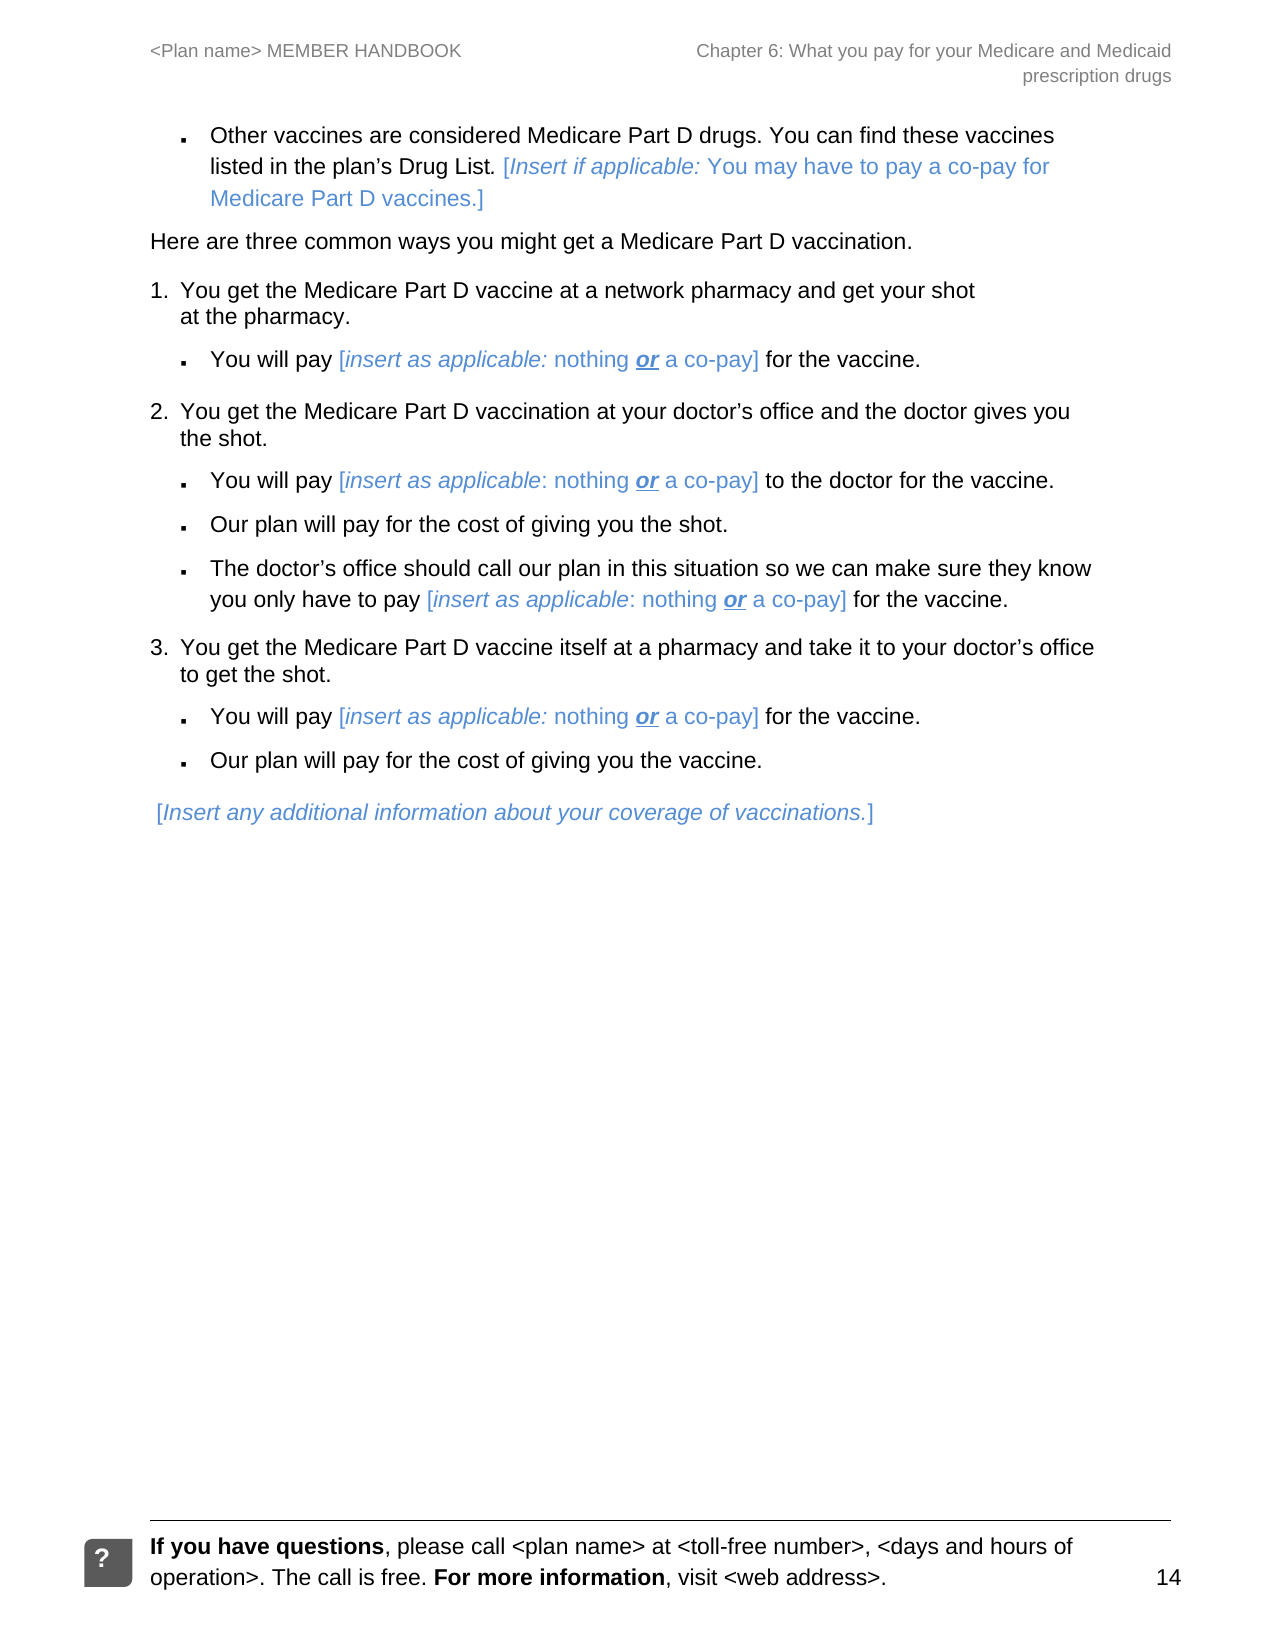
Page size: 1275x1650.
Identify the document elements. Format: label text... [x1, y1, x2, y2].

list Our plan will pay for the cost of giving you the shot. [180, 507, 1096, 538]
list You get the Medicare Part D vaccine at a network pharmacy and get your shot at the pharmacy. [150, 277, 1096, 329]
text Here are three common ways you might get a Medicare Part D vaccination. [150, 225, 1096, 256]
text [Insert any additional information about your coverage of vaccinations.] [150, 795, 1096, 827]
list The doctor’s office should call our plan in this situation so we can make sure they know you only have to pay [insert as applicable: nothing or a co-pay] for the vaccine. [180, 551, 1096, 613]
list You will pay [insert as applicable: nothing or a co-pay] for the vaccine. [180, 342, 1096, 373]
list You will pay [insert as applicable: nothing or a co-pay] for the vaccine. [180, 699, 1096, 731]
list You will pay [insert as applicable: nothing or a co-pay] to the doctor for the vaccine. [180, 463, 1096, 495]
list You get the Medicare Part D vaccine itself at a pharmacy and take it to your doctor’s office to get the shot. [150, 634, 1096, 687]
list Other vaccines are considered Medicare Part D drugs. You can find these vaccines listed in the plan’s Drug List. [Insert if applicable: You may have to pay a co-pay for Medicare Part D vaccines.] [180, 118, 1096, 212]
list Our plan will pay for the cost of giving you the vaccine. [180, 743, 1096, 774]
list You get the Medicare Part D vaccination at your doctor’s office and the doctor gives you the shot. [150, 398, 1096, 451]
